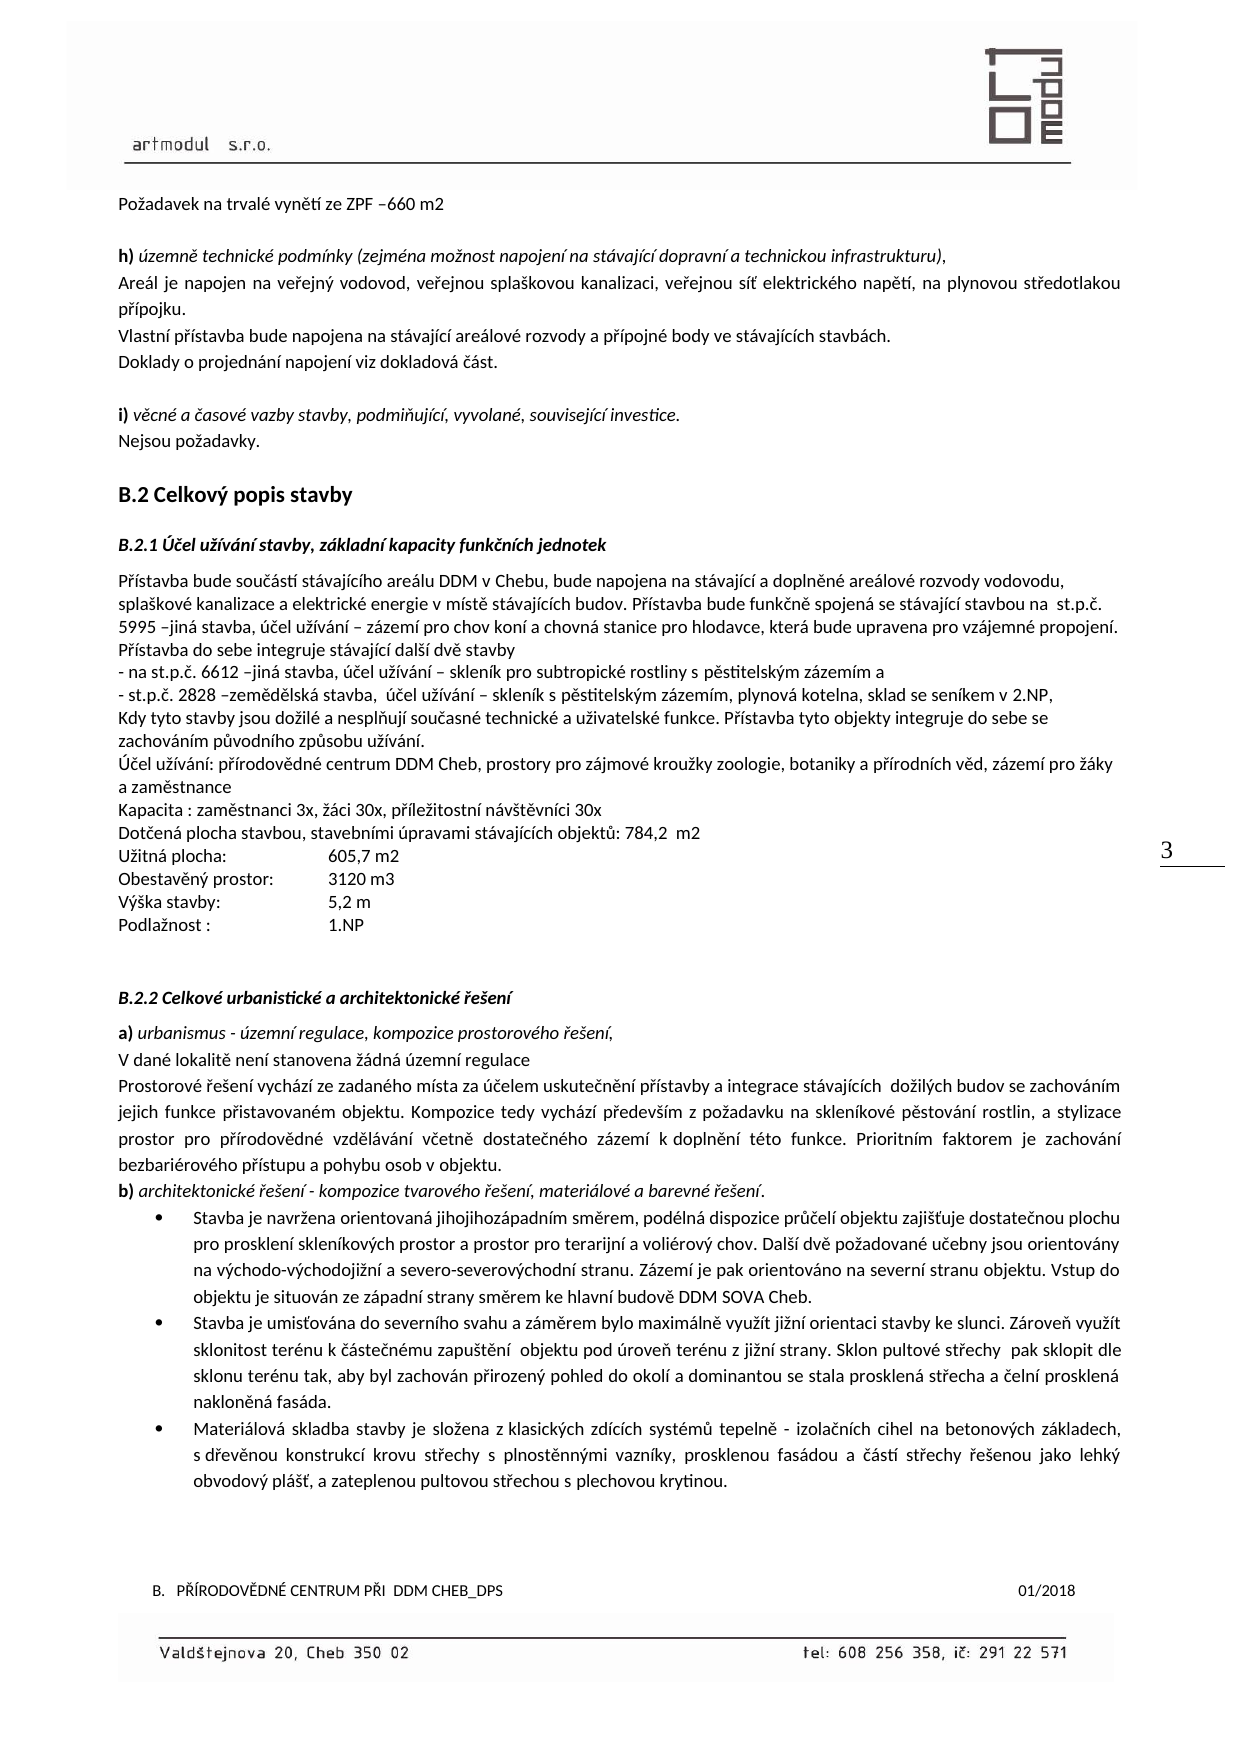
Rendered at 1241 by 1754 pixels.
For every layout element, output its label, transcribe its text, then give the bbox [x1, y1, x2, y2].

list Stavba je navržena orientovaná jihojihozápadním směrem, podélná dispozice průčelí objektu zajišťuje dostatečnou plochu pro prosklení skleníkových prostor a prostor pro terarijní a voliérový chov. Další dvě požadované učebny jsou orientovány na východo-východojižní a severo-severovýchodní stranu. Zázemí je pak orientováno na severní stranu objektu. Vstup do objektu je situován ze západní strany směrem ke hlavní budově DDM SOVA Cheb. [156, 1206, 1122, 1308]
text Účel užívání: přírodovědné centrum DDM Cheb, prostory pro zájmové kroužky zoologie, botaniky a přírodních věd, zázemí pro žáky a zaměstnance [118, 752, 1122, 798]
text - st.p.č. 2828 –zemědělská stavba, účel užívání – skleník s pěstitelským zázemím, plynová kotelna, sklad se seníkem v 2.NP, [118, 683, 1122, 706]
text Vlastní přístavba bude napojena na stávající areálové rozvody a přípojné body ve stávajících stavbách. [118, 324, 1122, 347]
text b) architektonické řešení - kompozice tvarového řešení, materiálové a barevné řešení. [118, 1179, 1122, 1202]
picture [66, 21, 1138, 190]
text Přístavba bude součástí stávajícího areálu DDM v Chebu, bude napojena na stávající a doplněné areálové rozvody vodovodu, splaškové kanalizace a elektrické energie v místě stávajících budov. Přístavba bude funkčně spojená se stávající stavbou na st.p.č. 5995 –jiná stavba, účel užívání – zázemí pro chov koní a chovná stanice pro hlodavce, která bude upravena pro vzájemné propojení. Přístavba do sebe integruje stávající další dvě stavby [118, 569, 1122, 661]
text Kdy tyto stavby jsou dožilé a nesplňují současné technické a uživatelské funkce. Přístavba tyto objekty integruje do sebe se zachováním původního způsobu užívání. [118, 706, 1122, 752]
text Výška stavby: 5,2 m [118, 890, 1122, 913]
text V dané lokalitě není stanovena žádná územní regulace [118, 1048, 1122, 1071]
text Užitná plocha: 605,7 m2 [118, 844, 1122, 867]
text Areál je napojen na veřejný vodovod, veřejnou splaškovou kanalizaci, veřejnou síť elektrického napětí, na plynovou středotlakou přípojku. [118, 271, 1122, 320]
text Doklady o projednání napojení viz dokladová část. [118, 350, 1122, 373]
text Podlažnost : 1.NP [118, 913, 1122, 936]
text Nejsou požadavky. [118, 429, 1122, 452]
text Prostorové řešení vychází ze zadaného místa za účelem uskutečnění přístavby a integrace stávajících dožilých budov se zachováním jejich funkce přistavovaném objektu. Kompozice tedy vychází především z požadavku na skleníkové pěstování rostlin, a stylizace prostor pro přírodovědné vzdělávání včetně dostatečného zázemí k doplnění této funkce. Prioritním faktorem je zachování bezbariérového přístupu a pohybu osob v objektu. [118, 1074, 1122, 1176]
text Požadavek na trvalé vynětí ze ZPF –660 m2 [118, 192, 1122, 215]
subtitle B.2.1 Účel užívání stavby, základní kapacity funkčních jednotek [118, 533, 1122, 556]
list Stavba je umisťována do severního svahu a záměrem bylo maximálně využít jižní orientaci stavby ke slunci. Zároveň využít sklonitost terénu k částečnému zapuštění objektu pod úroveň terénu z jižní strany. Sklon pultové střechy pak sklopit dle sklonu terénu tak, aby byl zachován přirozený pohled do okolí a dominantou se stala prosklená střecha a čelní prosklená nakloněná fasáda. [156, 1311, 1122, 1413]
text Dotčená plocha stavbou, stavebními úpravami stávajících objektů: 784,2 m2 [118, 821, 1122, 844]
subtitle B.2.2 Celkové urbanistické a architektonické řešení [118, 986, 1122, 1009]
text Kapacita : zaměstnanci 3x, žáci 30x, příležitostní návštěvníci 30x [118, 798, 1122, 821]
text i) věcné a časové vazby stavby, podmiňující, vyvolané, související investice. [118, 403, 1122, 426]
text - na st.p.č. 6612 –jiná stavba, účel užívání – skleník pro subtropické rostliny s pěstitelským zázemím a [118, 661, 1122, 683]
text h) územně technické podmínky (zejména možnost napojení na stávající dopravní a technickou infrastrukturu), [118, 245, 1122, 268]
list Materiálová skladba stavby je složena z klasických zdících systémů tepelně - izolačních cihel na betonových základech, s dřevěnou konstrukcí krovu střechy s plnostěnnými vazníky, prosklenou fasádou a částí střechy řešenou jako lehký obvodový plášť, a zateplenou pultovou střechou s plechovou krytinou. [156, 1417, 1122, 1492]
picture [118, 1613, 1114, 1682]
text Obestavěný prostor: 3120 m3 [118, 867, 1122, 890]
subtitle B.2 Celkový popis stavby [118, 481, 1122, 508]
text a) urbanismus - územní regulace, kompozice prostorového řešení, [118, 1021, 1122, 1044]
